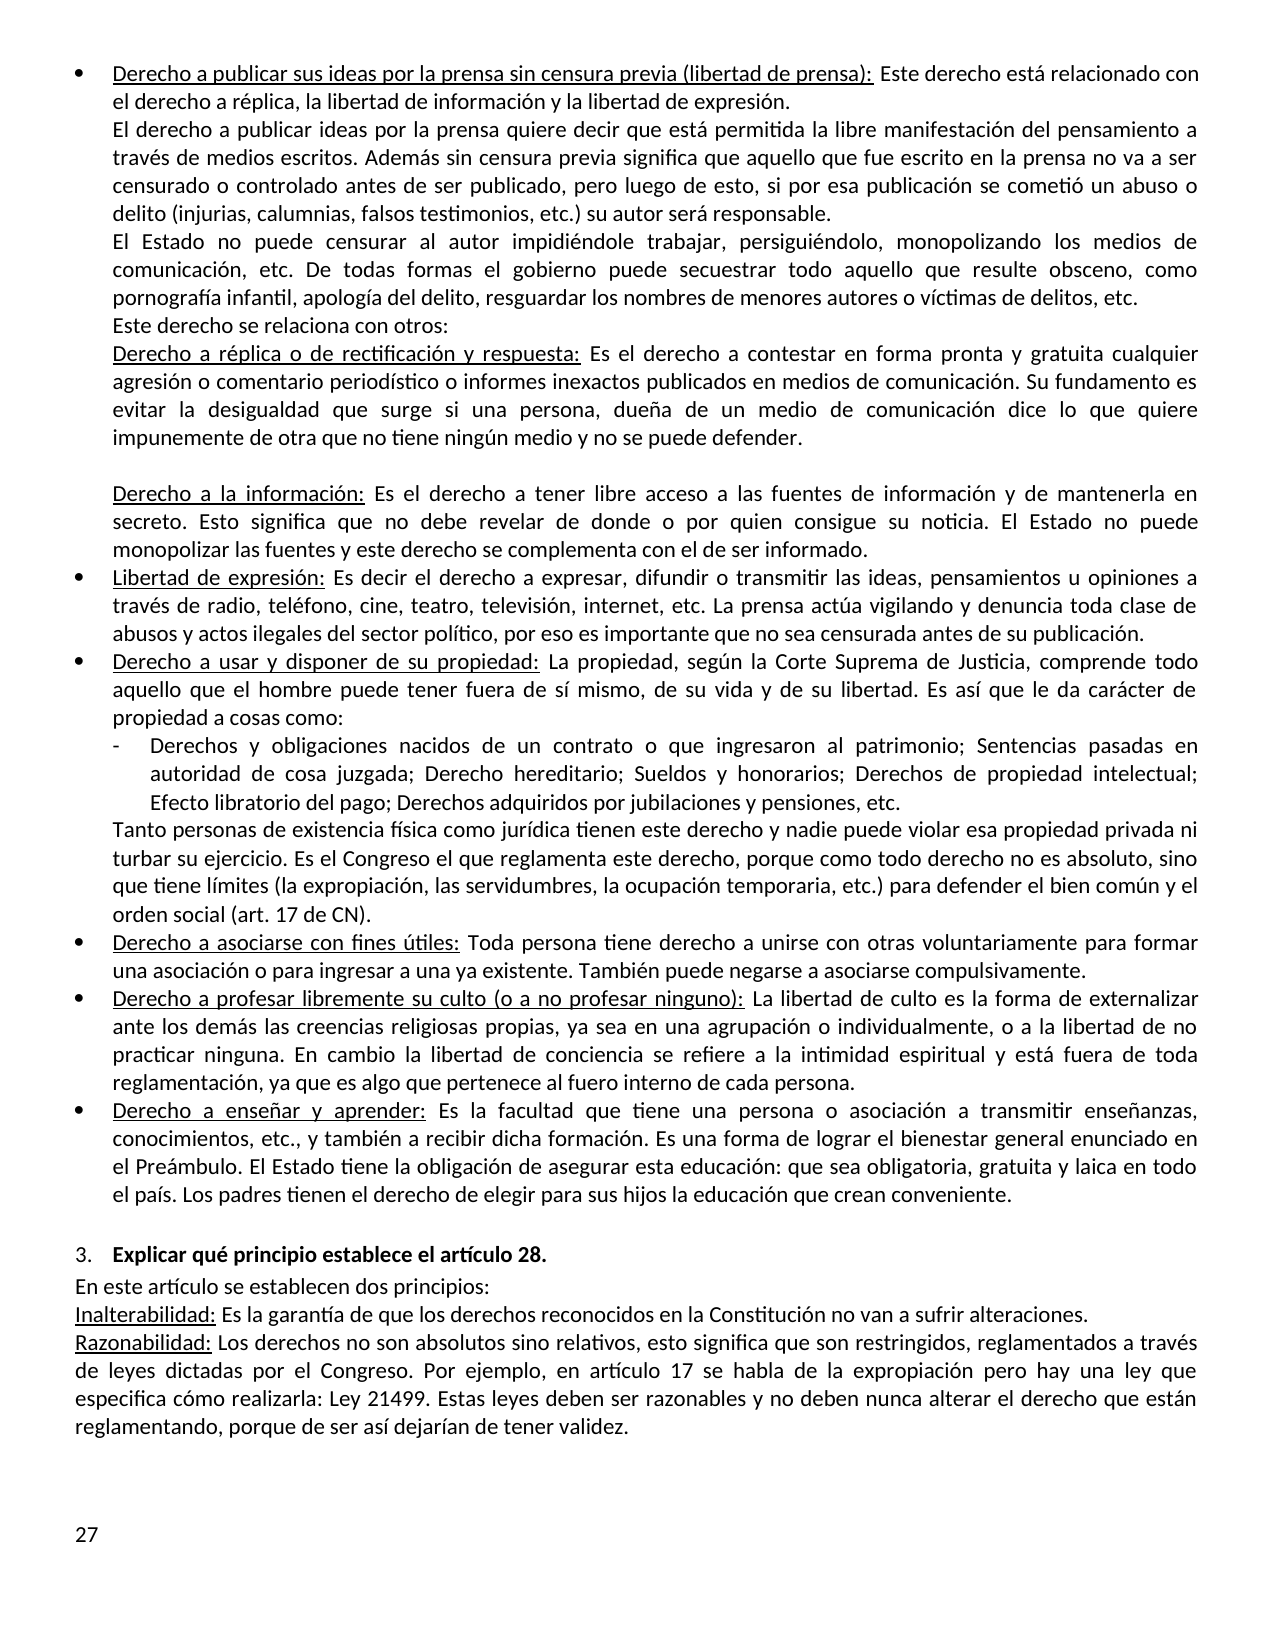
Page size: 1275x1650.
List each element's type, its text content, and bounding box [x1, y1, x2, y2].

list Este derecho se relaciona con otros: [112, 311, 1200, 339]
list Explicar qué principio establece el artículo 28. [75, 1240, 1200, 1268]
text Razonabilidad: Los derechos no son absolutos sino relativos, esto significa que son restringidos, reglamentados a través de leyes dictadas por el Congreso. Por ejemplo, en artículo 17 se habla de la expropiación pero hay una ley que especifica cómo realizarla: Ley 21499. Estas leyes deben ser razonables y no deben nunca alterar el derecho que están reglamentando, porque de ser así dejarían de tener validez. [75, 1328, 1200, 1440]
list Libertad de expresión: Es decir el derecho a expresar, difundir o transmitir las ideas, pensamientos u opiniones a través de radio, teléfono, cine, teatro, televisión, internet, etc. La prensa actúa vigilando y denuncia toda clase de abusos y actos ilegales del sector político, por eso es importante que no sea censurada antes de su publicación. [75, 563, 1200, 647]
list Derecho a profesar libremente su culto (o a no profesar ninguno): La libertad de culto es la forma de externalizar ante los demás las creencias religiosas propias, ya sea en una agrupación o individualmente, o a la libertad de no practicar ninguna. En cambio la libertad de conciencia se refiere a la intimidad espiritual y está fuera de toda reglamentación, ya que es algo que pertenece al fuero interno de cada persona. [75, 984, 1200, 1096]
list Derecho a réplica o de rectificación y respuesta: Es el derecho a contestar en forma pronta y gratuita cualquier agresión o comentario periodístico o informes inexactos publicados en medios de comunicación. Su fundamento es evitar la desigualdad que surge si una persona, dueña de un medio de comunicación dice lo que quiere impunemente de otra que no tiene ningún medio y no se puede defender. [112, 339, 1200, 451]
text Inalterabilidad: Es la garantía de que los derechos reconocidos en la Constitución no van a sufrir alteraciones. [75, 1300, 1200, 1328]
list Derecho a enseñar y aprender: Es la facultad que tiene una persona o asociación a transmitir enseñanzas, conocimientos, etc., y también a recibir dicha formación. Es una forma de lograr el bienestar general enunciado en el Preámbulo. El Estado tiene la obligación de asegurar esta educación: que sea obligatoria, gratuita y laica en todo el país. Los padres tienen el derecho de elegir para sus hijos la educación que crean conveniente. [75, 1096, 1200, 1208]
text En este artículo se establecen dos principios: [75, 1272, 1200, 1300]
list Derechos y obligaciones nacidos de un contrato o que ingresaron al patrimonio; Sentencias pasadas en autoridad de cosa juzgada; Derecho hereditario; Sueldos y honorarios; Derechos de propiedad intelectual; Efecto libratorio del pago; Derechos adquiridos por jubilaciones y pensiones, etc. [112, 732, 1200, 816]
list Derecho a asociarse con fines útiles: Toda persona tiene derecho a unirse con otras voluntariamente para formar una asociación o para ingresar a una ya existente. También puede negarse a asociarse compulsivamente. [75, 928, 1200, 984]
list Derecho a la información: Es el derecho a tener libre acceso a las fuentes de información y de mantenerla en secreto. Esto significa que no debe revelar de donde o por quien consigue su noticia. El Estado no puede monopolizar las fuentes y este derecho se complementa con el de ser informado. [112, 479, 1200, 563]
list Derecho a publicar sus ideas por la prensa sin censura previa (libertad de prensa): Este derecho está relacionado con el derecho a réplica, la libertad de información y la libertad de expresión. [75, 59, 1200, 115]
list Derecho a usar y disponer de su propiedad: La propiedad, según la Corte Suprema de Justicia, comprende todo aquello que el hombre puede tener fuera de sí mismo, de su vida y de su libertad. Es así que le da carácter de propiedad a cosas como: [75, 647, 1200, 732]
list El Estado no puede censurar al autor impidiéndole trabajar, persiguiéndolo, monopolizando los medios de comunicación, etc. De todas formas el gobierno puede secuestrar todo aquello que resulte obsceno, como pornografía infantil, apología del delito, resguardar los nombres de menores autores o víctimas de delitos, etc. [112, 227, 1200, 311]
list Tanto personas de existencia física como jurídica tienen este derecho y nadie puede violar esa propiedad privada ni turbar su ejercicio. Es el Congreso el que reglamenta este derecho, porque como todo derecho no es absoluto, sino que tiene límites (la expropiación, las servidumbres, la ocupación temporaria, etc.) para defender el bien común y el orden social (art. 17 de CN). [112, 816, 1200, 928]
list El derecho a publicar ideas por la prensa quiere decir que está permitida la libre manifestación del pensamiento a través de medios escritos. Además sin censura previa significa que aquello que fue escrito en la prensa no va a ser censurado o controlado antes de ser publicado, pero luego de esto, si por esa publicación se cometió un abuso o delito (injurias, calumnias, falsos testimonios, etc.) su autor será responsable. [112, 115, 1200, 227]
